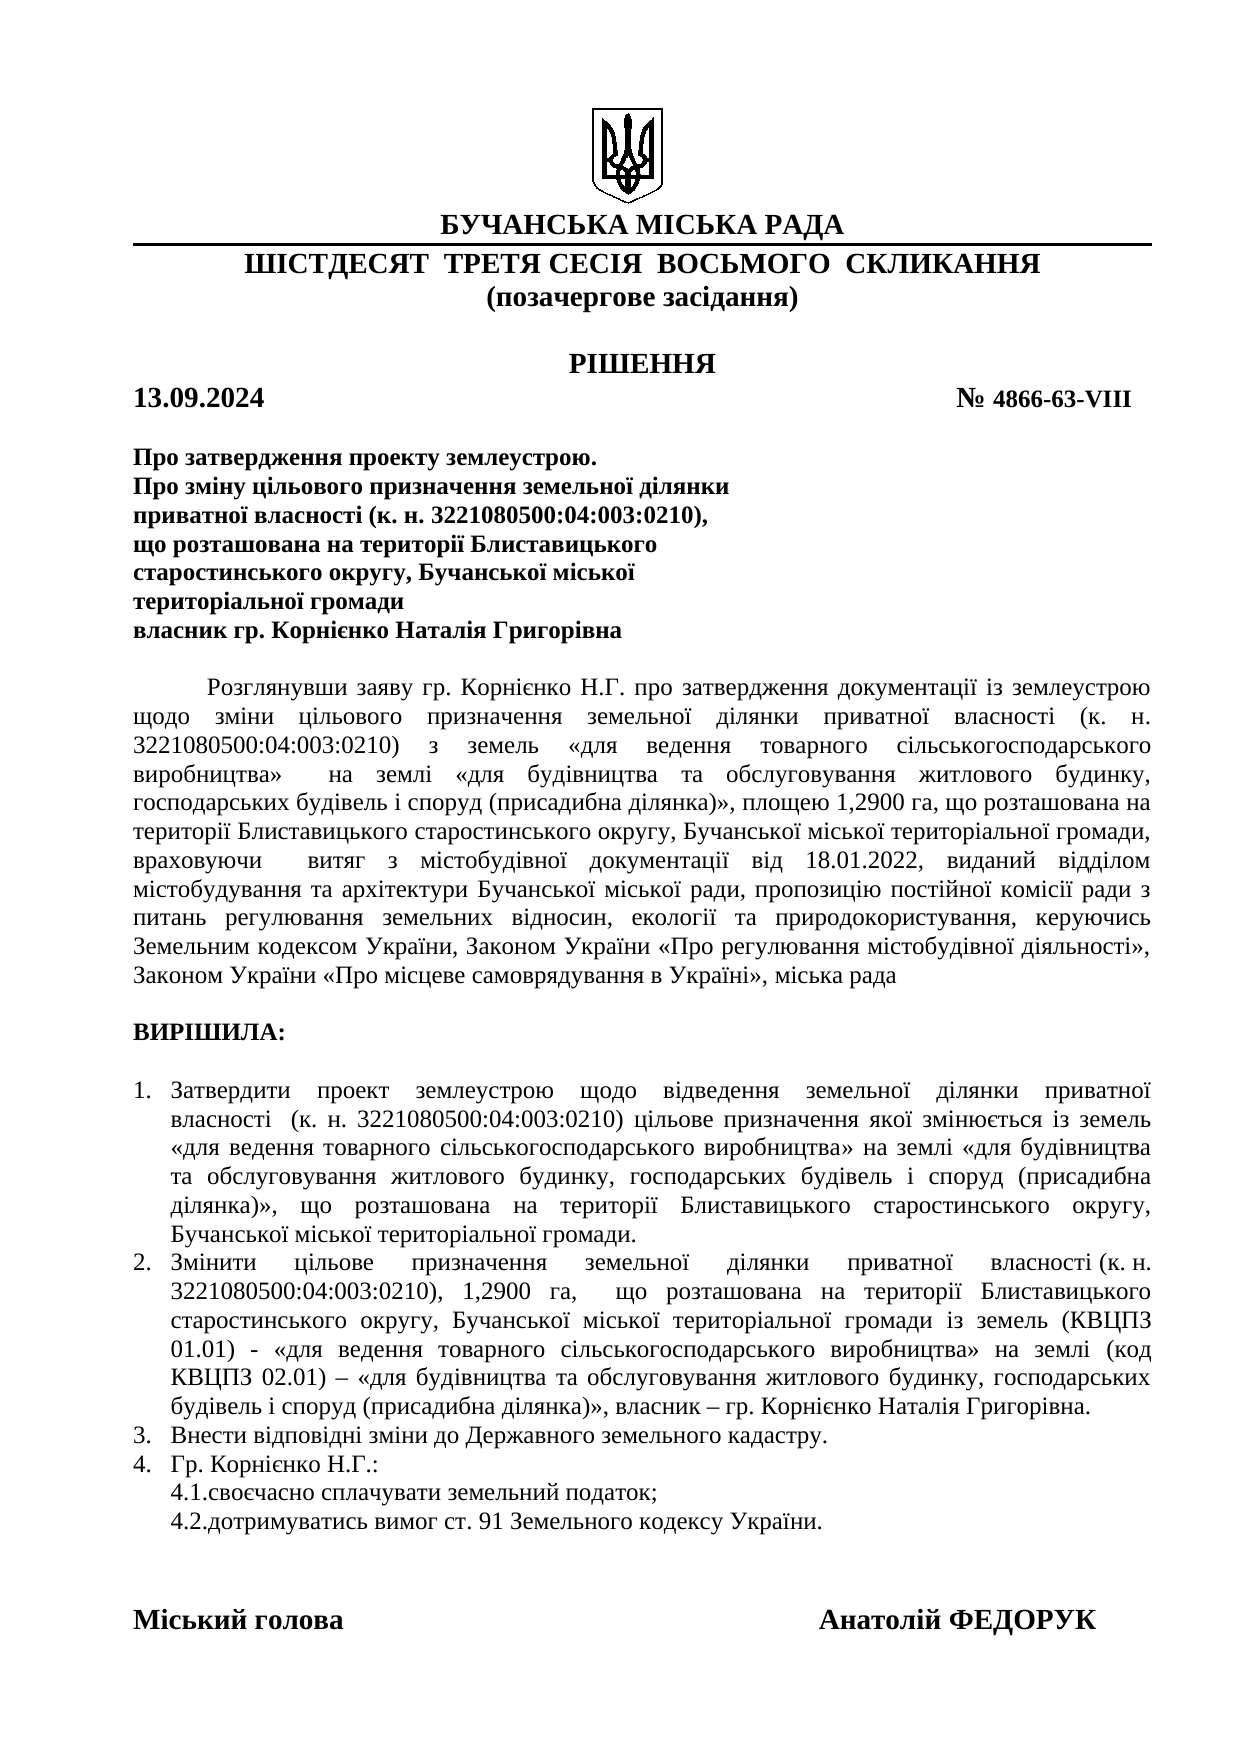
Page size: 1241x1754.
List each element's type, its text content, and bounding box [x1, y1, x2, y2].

list 4.2.дотримуватись вимог ст. 91 Земельного кодексу України. [170, 1506, 1152, 1535]
text власник гр. Корнієнко Наталія Григорівна [133, 615, 1152, 644]
text Міський голова Анатолій ФЕДОРУК [133, 1602, 1152, 1636]
text Про затвердження проекту землеустрою. [133, 442, 1152, 471]
list Змінити цільове призначення земельної ділянки приватної власності (к. н. 3221080500:04:003:0210), 1,2900 га, що розташована на території Блиставицького старостинського округу, Бучанської міської територіальної громади із земель (КВЦПЗ 01.01) - «для ведення товарного сільськогосподарського виробництва» на землі (код КВЦПЗ 02.01) – «для будівництва та обслуговування житлового будинку, господарських будівель і споруд (присадибна ділянка)», власник – гр. Корнієнко Наталія Григорівна. [133, 1247, 1152, 1420]
text ВИРІШИЛА: [133, 1017, 1152, 1046]
text (позачергове засідання) [133, 279, 1152, 313]
text Про зміну цільового призначення земельної ділянки [133, 471, 1152, 500]
text 13.09.2024 № 4866-63-VIІІ [133, 380, 1152, 414]
text територіальної громади [133, 586, 1152, 615]
text Розглянувши заяву гр. Корнієнко Н.Г. про затвердження документації із землеустрою щодо зміни цільового призначення земельної ділянки приватної власності (к. н. 3221080500:04:003:0210) з земель «для ведення товарного сільськогосподарського виробництва» на землі «для будівництва та обслуговування житлового будинку, господарських будівель і споруд (присадибна ділянка)», площею 1,2900 га, що розташована на території Блиставицького старостинського округу, Бучанської міської територіальної громади, враховуючи витяг з містобудівної документації від 18.01.2022, виданий відділом містобудування та архітектури Бучанської міської ради, пропозицію постійної комісії ради з питань регулювання земельних відносин, екології та природокористування, керуючись Земельним кодексом України, Законом України «Про регулювання містобудівної діяльності», Законом України «Про місцеве самоврядування в Україні», міська рада [133, 672, 1152, 989]
text старостинського округу, Бучанської міської [133, 557, 1152, 586]
text що розташована на території Блиставицького [133, 529, 1152, 557]
text ШІСТДЕСЯТ ТРЕТЯ СЕСІЯ ВОСЬМОГО СКЛИКАННЯ [133, 246, 1152, 279]
text РІШЕННЯ [133, 347, 1152, 380]
list 4.1.своєчасно сплачувати земельний податок; [170, 1477, 1152, 1506]
list Гр. Корнієнко Н.Г.: [133, 1449, 1152, 1477]
list Внести відповідні зміни до Державного земельного кадастру. [133, 1420, 1152, 1449]
text приватної власності (к. н. 3221080500:04:003:0210), [133, 500, 1152, 529]
text БУЧАНСЬКА МІСЬКА РАДА [133, 207, 1152, 243]
list Затвердити проект землеустрою щодо відведення земельної ділянки приватної власності (к. н. 3221080500:04:003:0210) цільове призначення якої змінюється із земель «для ведення товарного сільськогосподарського виробництва» на землі «для будівництва та обслуговування житлового будинку, господарських будівель і споруд (присадибна ділянка)», що розташована на території Блиставицького старостинського округу, Бучанської міської територіальної громади. [133, 1075, 1152, 1247]
